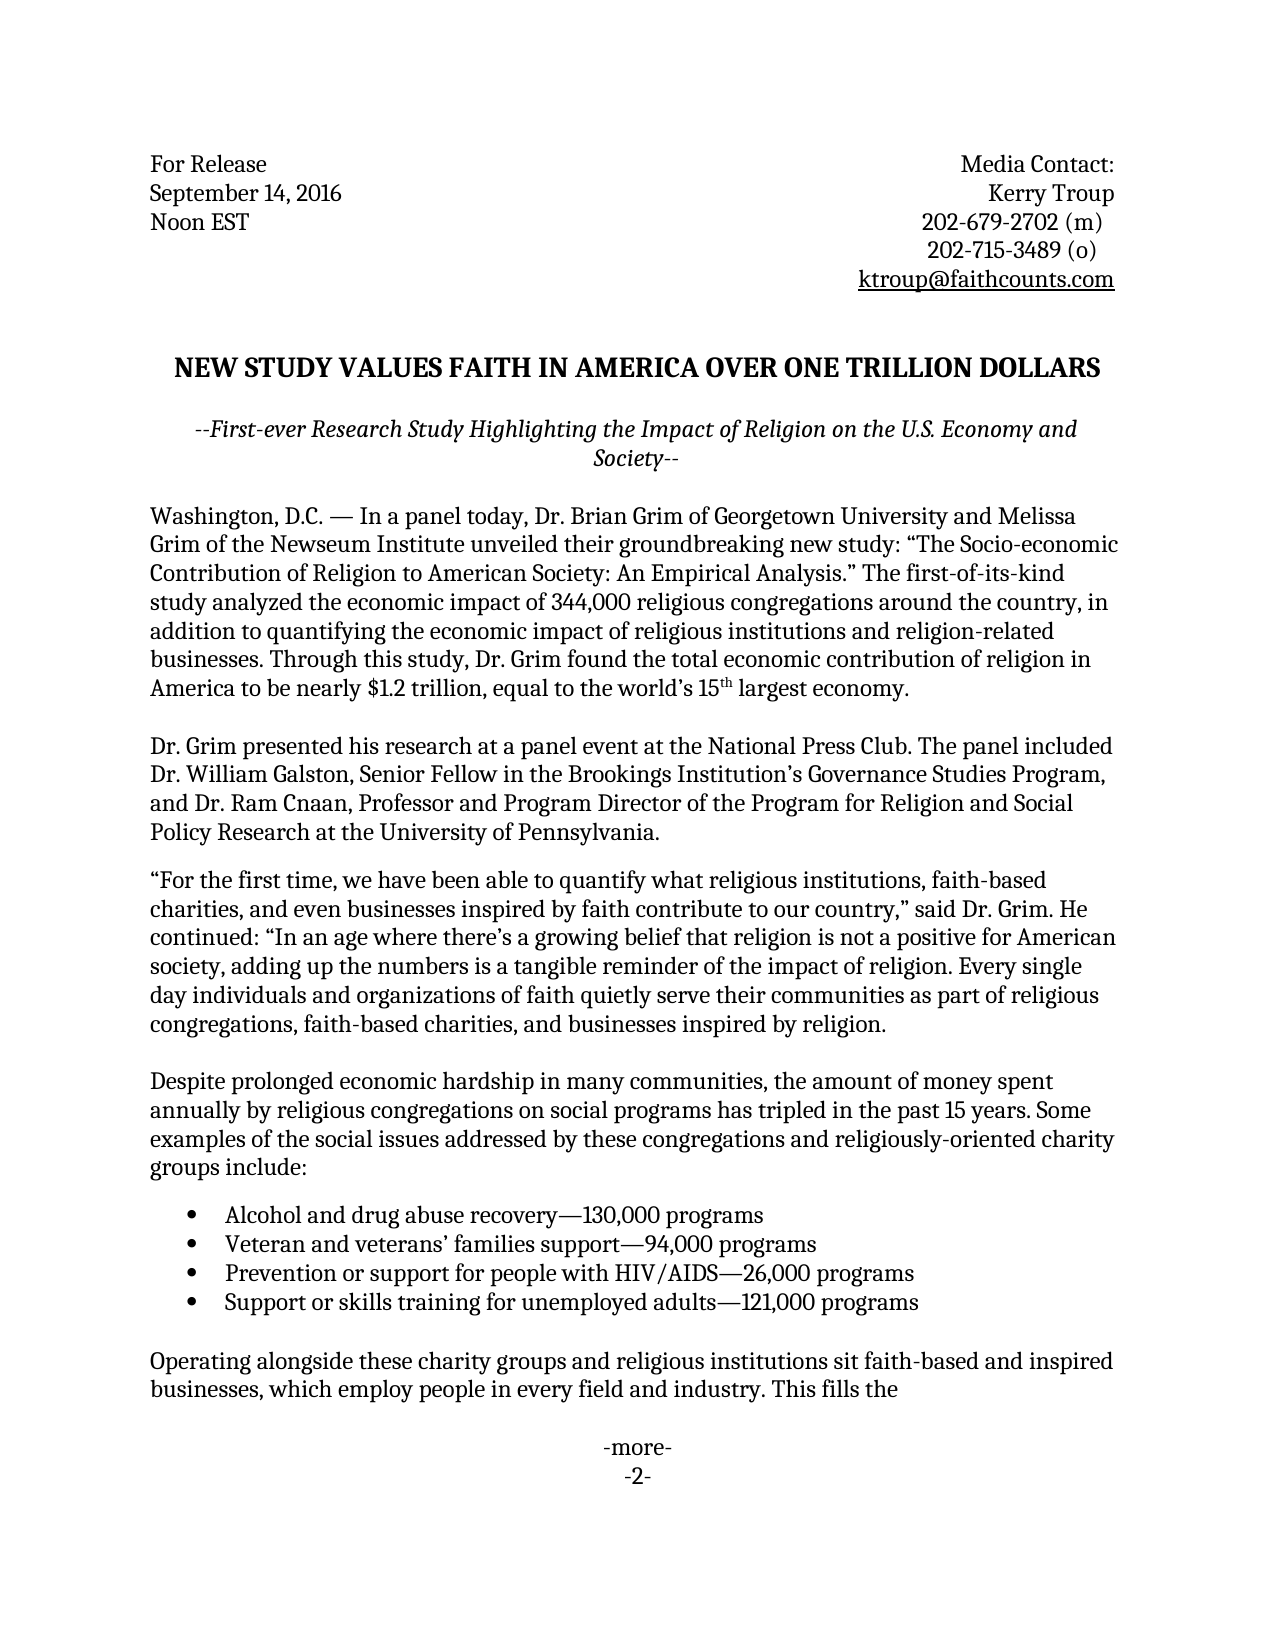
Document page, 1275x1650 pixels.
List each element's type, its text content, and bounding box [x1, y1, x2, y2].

text ktroup@faithcounts.com [150, 265, 1125, 294]
list Alcohol and drug abuse recovery—130,000 programs [187, 1201, 1125, 1230]
text -more- [150, 1433, 1125, 1462]
text 202-715-3489 (o) [150, 236, 1125, 265]
text Despite prolonged economic hardship in many communities, the amount of money spent annually by religious congregations on social programs has tripled in the past 15 years. Some examples of the social issues addressed by these congregations and religiously-oriented charity groups include: [150, 1067, 1125, 1182]
text Operating alongside these charity groups and religious institutions sit faith-based and inspired businesses, which employ people in every field and industry. This fills the [150, 1347, 1125, 1404]
text Noon EST 202-679-2702 (m) [150, 207, 1125, 236]
text September 14, 2016 Kerry Troup [150, 179, 1125, 207]
text For Release Media Contact: [150, 150, 1125, 179]
list Veteran and veterans’ families support—94,000 programs [187, 1230, 1125, 1259]
list Support or skills training for unemployed adults—121,000 programs [187, 1287, 1125, 1316]
text -2- [150, 1462, 1125, 1490]
text Dr. Grim presented his research at a panel event at the National Press Club. The panel included Dr. William Galston, Senior Fellow in the Brookings Institution’s Governance Studies Program, and Dr. Ram Cnaan, Professor and Program Director of the Program for Religion and Social Policy Research at the University of Pennsylvania. [150, 703, 1125, 847]
list Prevention or support for people with HIV/AIDS—26,000 programs [187, 1259, 1125, 1287]
text --First-ever Research Study Highlighting the Impact of Religion on the U.S. Economy and Society-- [150, 415, 1125, 473]
text Washington, D.C. — In a panel today, Dr. Brian Grim of Georgetown University and Melissa Grim of the Newseum Institute unveiled their groundbreaking new study: “The Socio-economic Contribution of Religion to American Society: An Empirical Analysis.” The first-of-its-kind study analyzed the economic impact of 344,000 religious congregations around the country, in addition to quantifying the economic impact of religious institutions and religion-related businesses. Through this study, Dr. Grim found the total economic contribution of religion in America to be nearly $1.2 trillion, equal to the world’s 15th largest economy. [150, 502, 1125, 703]
text NEW STUDY VALUES FAITH IN AMERICA OVER ONE TRILLION DOLLARS [150, 351, 1125, 415]
text “For the first time, we have been able to quantify what religious institutions, faith-based charities, and even businesses inspired by faith contribute to our country,” said Dr. Grim. He continued: “In an age where there’s a growing belief that religion is not a positive for American society, adding up the numbers is a tangible reminder of the impact of religion. Every single day individuals and organizations of faith quietly serve their communities as part of religious congregations, faith-based charities, and businesses inspired by religion. [150, 866, 1125, 1038]
